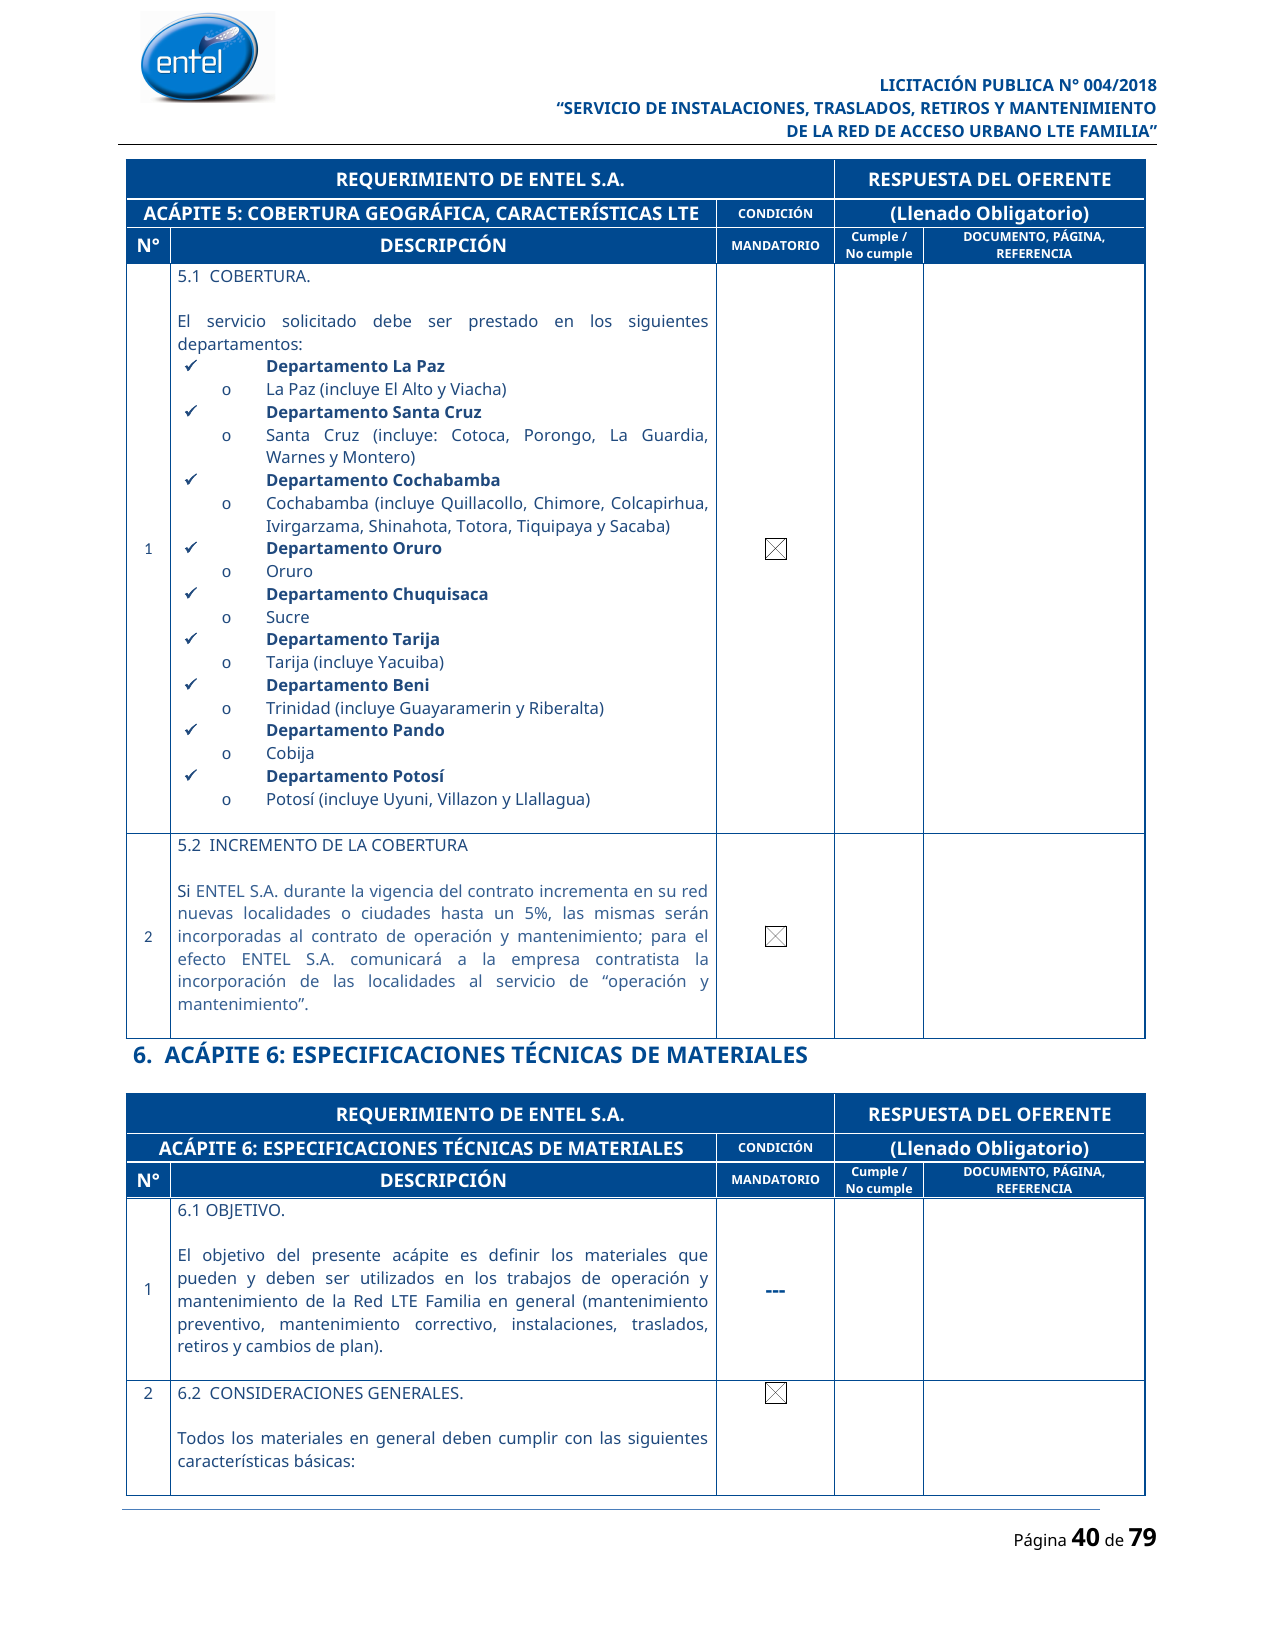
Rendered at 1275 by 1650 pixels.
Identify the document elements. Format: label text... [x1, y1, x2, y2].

table_cell DOCUMENTO, PÁGINA, REFERENCIA [924, 1163, 1144, 1197]
table_cell 5.1 COBERTURA. El servicio solicitado debe ser prestado en los siguientes departamentos: Departamento La Paz La Paz (incluye El Alto y Viacha) Departamento Santa Cruz Santa Cruz (incluye: Cotoca, Porongo, La Guardia, Warnes y Montero) Departamento Cochabamba Cochabamba (incluye Quillacollo, Chimore, Colcapirhua, Ivirgarzama, Shinahota, Totora, Tiquipaya y Sacaba) Departamento Oruro Oruro Departamento Chuquisaca Sucre Departamento Tarija Tarija (incluye Yacuiba) Departamento Beni Trinidad (incluye Guayaramerin y Riberalta) Departamento Pando Cobija Departamento Potosí Potosí (incluye Uyuni, Villazon y Llallagua) [171, 264, 716, 833]
table_cell [835, 264, 923, 833]
table_cell CONDICIÓN [717, 200, 834, 227]
table_cell CONDICIÓN [717, 1134, 834, 1161]
table_cell --- [717, 1199, 834, 1380]
table_cell [835, 1381, 923, 1495]
table_cell Cumple / No cumple [835, 1163, 923, 1197]
table_cell [835, 1199, 923, 1380]
table_cell N° [127, 228, 170, 263]
text 6. ACÁPITE 6: ESPECIFICACIONES TÉCNICAS DE MATERIALES [133, 1039, 1157, 1071]
table_cell N° [127, 1163, 170, 1197]
table_cell 2 [127, 834, 170, 1038]
table_cell [717, 1381, 834, 1495]
table_cell [717, 264, 834, 833]
table_cell [717, 834, 834, 1038]
table_header REQUERIMIENTO DE ENTEL S.A. [127, 160, 834, 198]
table_cell (Llenado Obligatorio) [835, 1134, 1144, 1161]
table_cell (Llenado Obligatorio) [835, 200, 1144, 227]
table_cell 1 [127, 264, 170, 833]
table_cell [835, 834, 923, 1038]
table_cell DOCUMENTO, PÁGINA, REFERENCIA [924, 228, 1144, 263]
table_cell DESCRIPCIÓN [171, 1163, 716, 1197]
table_cell [924, 264, 1144, 833]
table_cell ACÁPITE 6: ESPECIFICACIONES TÉCNICAS DE MATERIALES [127, 1134, 716, 1161]
table_cell 5.2 INCREMENTO DE LA COBERTURA Si ENTEL S.A. durante la vigencia del contrato incrementa en su red nuevas localidades o ciudades hasta un 5%, las mismas serán incorporadas al contrato de operación y mantenimiento; para el efecto ENTEL S.A. comunicará a la empresa contratista la incorporación de las localidades al servicio de “operación y mantenimiento”. [171, 834, 716, 1038]
table_cell 2 [127, 1381, 170, 1495]
table_header RESPUESTA DEL OFERENTE [835, 160, 1144, 198]
picture [140, 11, 276, 103]
table_cell 1 [127, 1199, 170, 1380]
table_cell 6.1 OBJETIVO. El objetivo del presente acápite es definir los materiales que pueden y deben ser utilizados en los trabajos de operación y mantenimiento de la Red LTE Familia en general (mantenimiento preventivo, mantenimiento correctivo, instalaciones, traslados, retiros y cambios de plan). [171, 1199, 716, 1380]
table_cell Cumple / No cumple [835, 228, 923, 263]
table_cell DESCRIPCIÓN [171, 228, 716, 263]
table_cell [924, 834, 1144, 1038]
table_cell [924, 1199, 1144, 1380]
table_header REQUERIMIENTO DE ENTEL S.A. [127, 1094, 834, 1133]
table_cell ACÁPITE 5: COBERTURA GEOGRÁFICA, CARACTERÍSTICAS LTE [127, 200, 716, 227]
table_cell MANDATORIO [717, 1163, 834, 1197]
table_cell [924, 1381, 1144, 1495]
table_header RESPUESTA DEL OFERENTE [835, 1094, 1144, 1133]
table_cell MANDATORIO [717, 228, 834, 263]
